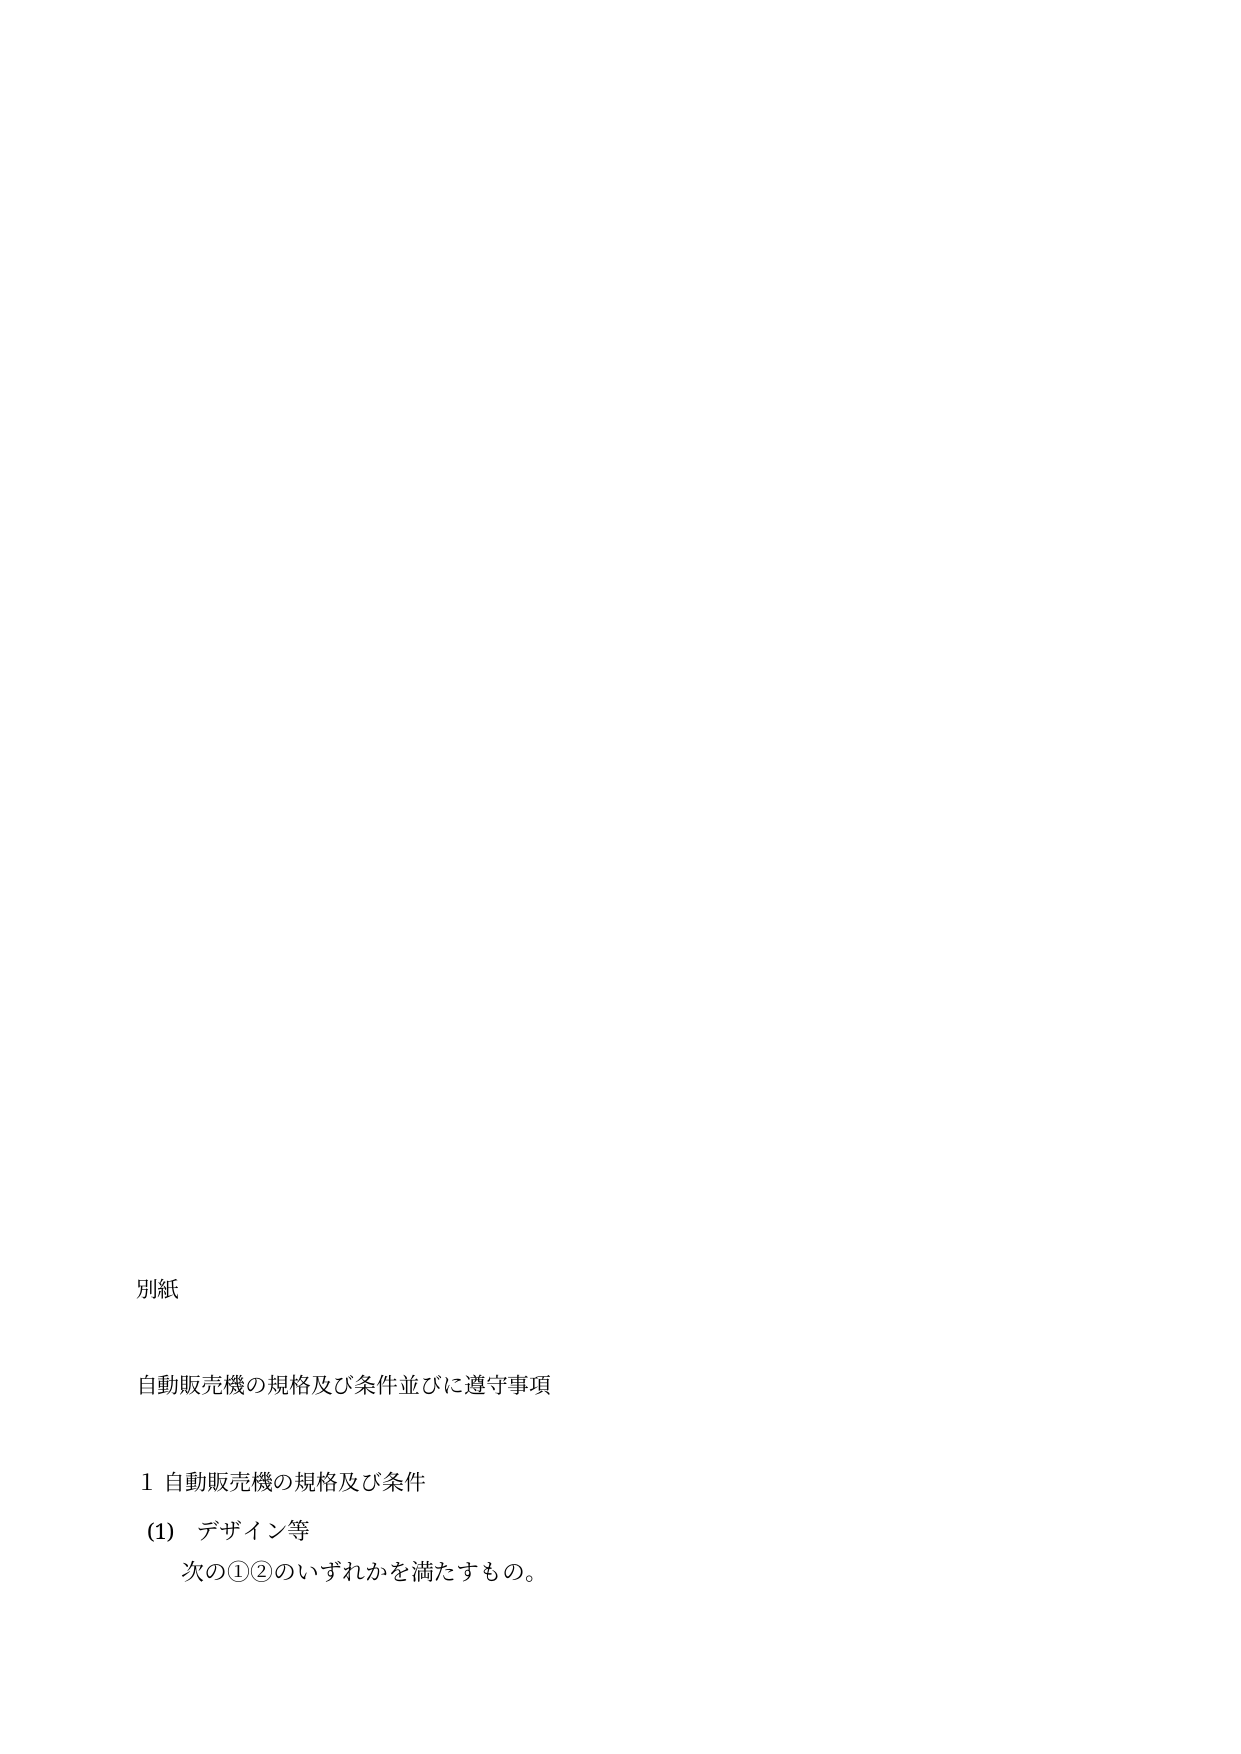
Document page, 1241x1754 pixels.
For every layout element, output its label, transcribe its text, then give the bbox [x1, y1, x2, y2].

text 次の①②のいずれかを満たすもの。 [136, 1554, 1104, 1587]
text １ 自動販売機の規格及び条件 [136, 1457, 1104, 1505]
text (1) デザイン等 [136, 1505, 1104, 1554]
text 別紙 [136, 1264, 1104, 1312]
text 自動販売機の規格及び条件並びに遵守事項 [136, 1360, 1104, 1409]
